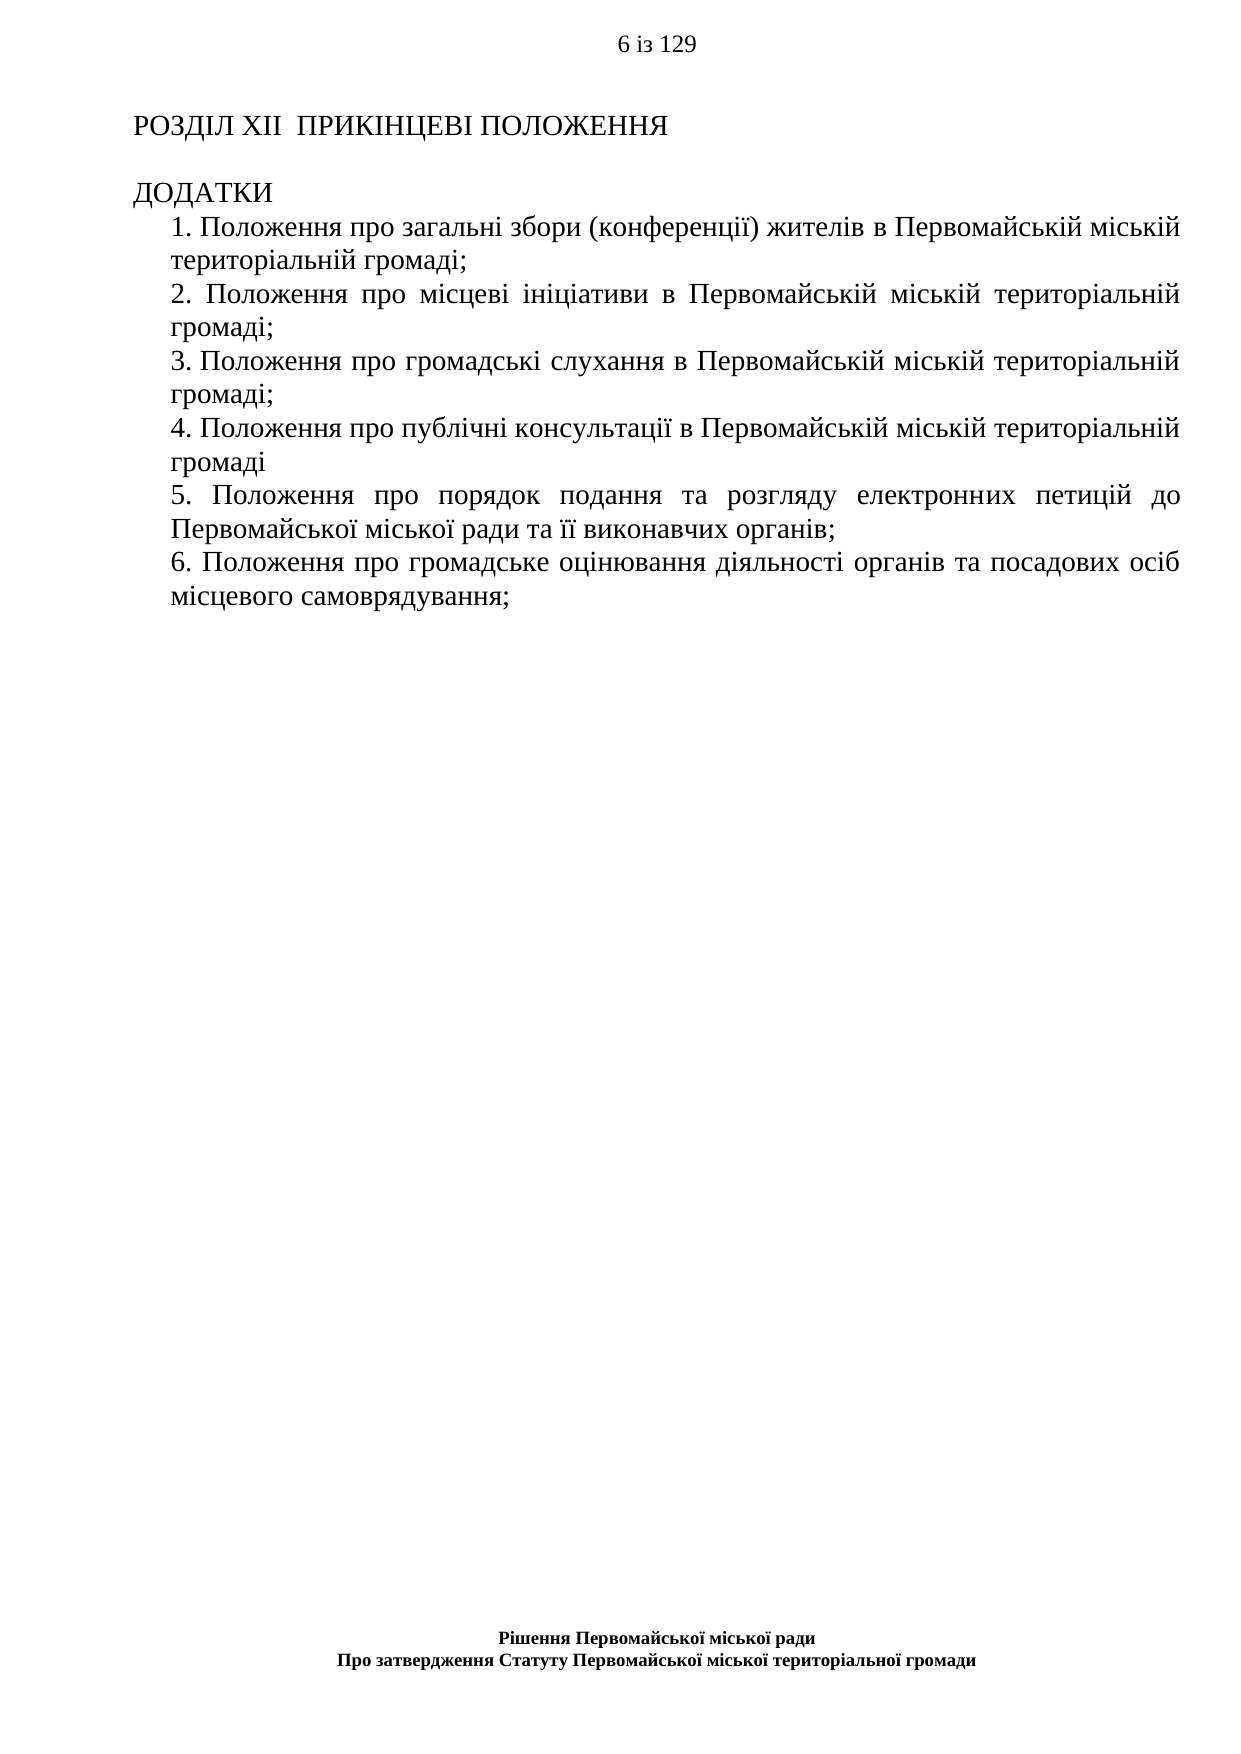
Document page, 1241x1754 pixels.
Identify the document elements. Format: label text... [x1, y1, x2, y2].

text 1. Положення про загальні збори (конференції) жителів в Первомайській міській територіальній громаді; [170, 209, 1181, 276]
text РОЗДІЛ ХІІ ПРИКІНЦЕВІ ПОЛОЖЕННЯ [133, 108, 1181, 142]
text 5. Положення про порядок подання та розгляду електронних петицій до Первомайської міської ради та її виконавчих органів; [170, 477, 1181, 544]
text 6. Положення про громадське оцінювання діяльності органів та посадових осіб місцевого самоврядування; [170, 544, 1181, 611]
text 2. Положення про місцеві ініціативи в Первомайській міській територіальній громаді; [170, 276, 1181, 343]
text ДОДАТКИ [133, 175, 1181, 209]
text 3. Положення про громадські слухання в Первомайській міській територіальній громаді; [170, 343, 1181, 410]
text 4. Положення про публічні консультації в Первомайській міській територіальній громаді [170, 410, 1181, 477]
